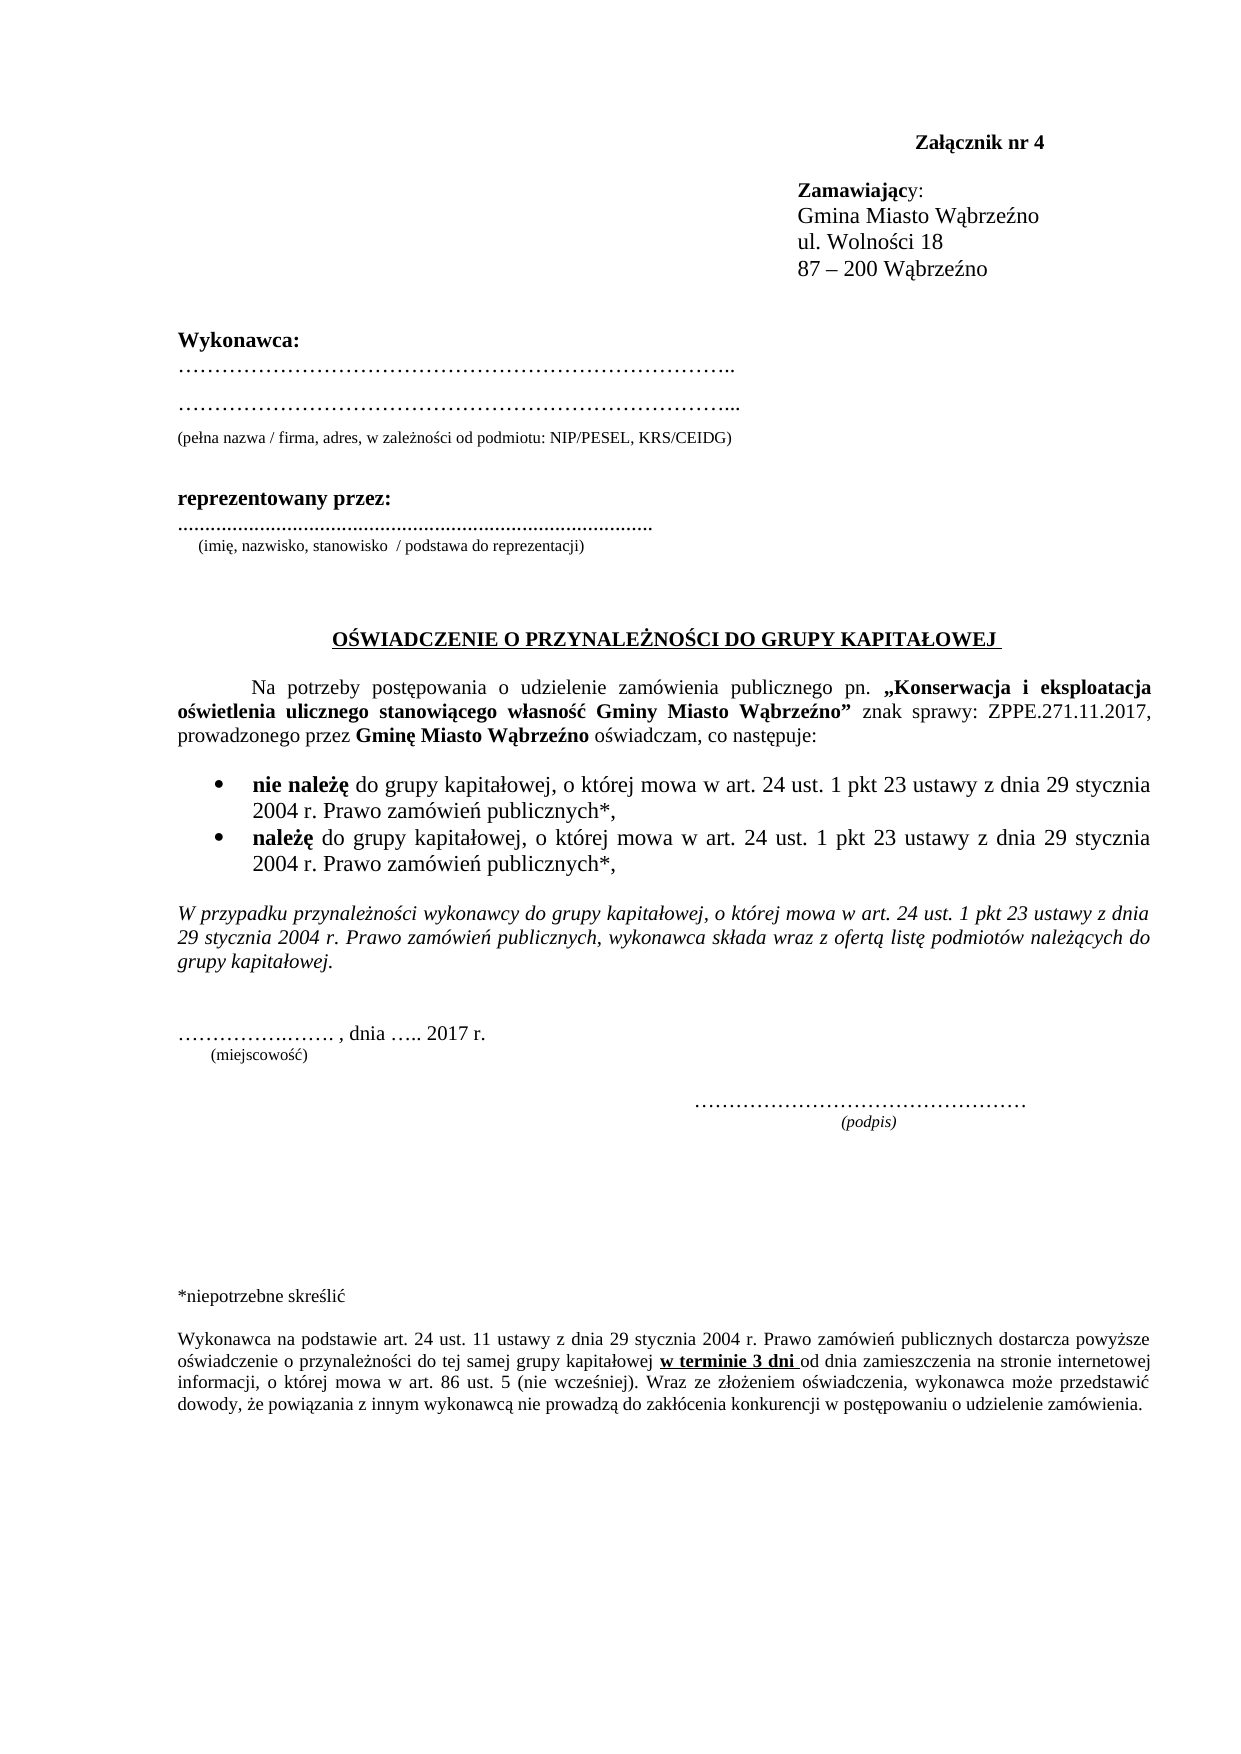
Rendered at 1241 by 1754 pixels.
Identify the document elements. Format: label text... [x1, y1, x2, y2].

text (pełna nazwa / firma, adres, w zależności od podmiotu: NIP/PESEL, KRS/CEIDG) [177, 427, 1152, 447]
text Wykonawca: [177, 327, 1152, 352]
text Wykonawca na podstawie art. 24 ust. 11 ustawy z dnia 29 stycznia 2004 r. Prawo zamówień publicznych dostarcza powyższe oświadczenie o przynależności do tej samej grupy kapitałowej w terminie 3 dni od dnia zamieszczenia na stronie internetowej informacji, o której mowa w art. 86 ust. 5 (nie wcześniej). Wraz ze złożeniem oświadczenia, wykonawca może przedstawić dowody, że powiązania z innym wykonawcą nie prowadzą do zakłócenia konkurencji w postępowaniu o udzielenie zamówienia. [177, 1328, 1152, 1414]
text (miejscowość) [177, 1045, 1152, 1064]
text (imię, nazwisko, stanowisko / podstawa do reprezentacji) [177, 535, 1152, 554]
text *niepotrzebne skreślić [177, 1285, 1152, 1306]
text Załącznik nr 4 [841, 130, 1152, 154]
text …………….……. , dnia ….. 2017 r. [177, 1021, 1152, 1045]
text (podpis) [767, 1112, 1152, 1131]
text W przypadku przynależności wykonawcy do grupy kapitałowej, o której mowa w art. 24 ust. 1 pkt 23 ustawy z dnia 29 stycznia 2004 r. Prawo zamówień publicznych, wykonawca składa wraz z ofertą listę podmiotów należących do grupy kapitałowej. [177, 901, 1152, 973]
text …………………………………………………………………... [177, 390, 1152, 415]
list należę do grupy kapitałowej, o której mowa w art. 24 ust. 1 pkt 23 ustawy z dnia 29 stycznia 2004 r. Prawo zamówień publicznych*, [215, 824, 1152, 877]
text Zamawiający: [724, 178, 1152, 202]
text ………………………………………………………………….. [177, 352, 1152, 377]
text reprezentowany przez: [177, 485, 1152, 510]
text ………………………………………… [177, 1088, 1152, 1112]
text Na potrzeby postępowania o udzielenie zamówienia publicznego pn. „Konserwacja i eksploatacja oświetlenia ulicznego stanowiącego własność Gminy Miasto Wąbrzeźno” znak sprawy: ZPPE.271.11.2017, prowadzonego przez Gminę Miasto Wąbrzeźno oświadczam, co następuje: [177, 675, 1152, 747]
text ....................................................................................... [177, 510, 1152, 535]
text ul. Wolności 18 [724, 228, 1152, 255]
list nie należę do grupy kapitałowej, o której mowa w art. 24 ust. 1 pkt 23 ustawy z dnia 29 stycznia 2004 r. Prawo zamówień publicznych*, [215, 771, 1152, 824]
text OŚWIADCZENIE O PRZYNALEŻNOŚCI DO GRUPY KAPITAŁOWEJ [177, 627, 1152, 651]
text Gmina Miasto Wąbrzeźno [724, 202, 1152, 228]
text 87 – 200 Wąbrzeźno [724, 255, 1152, 281]
